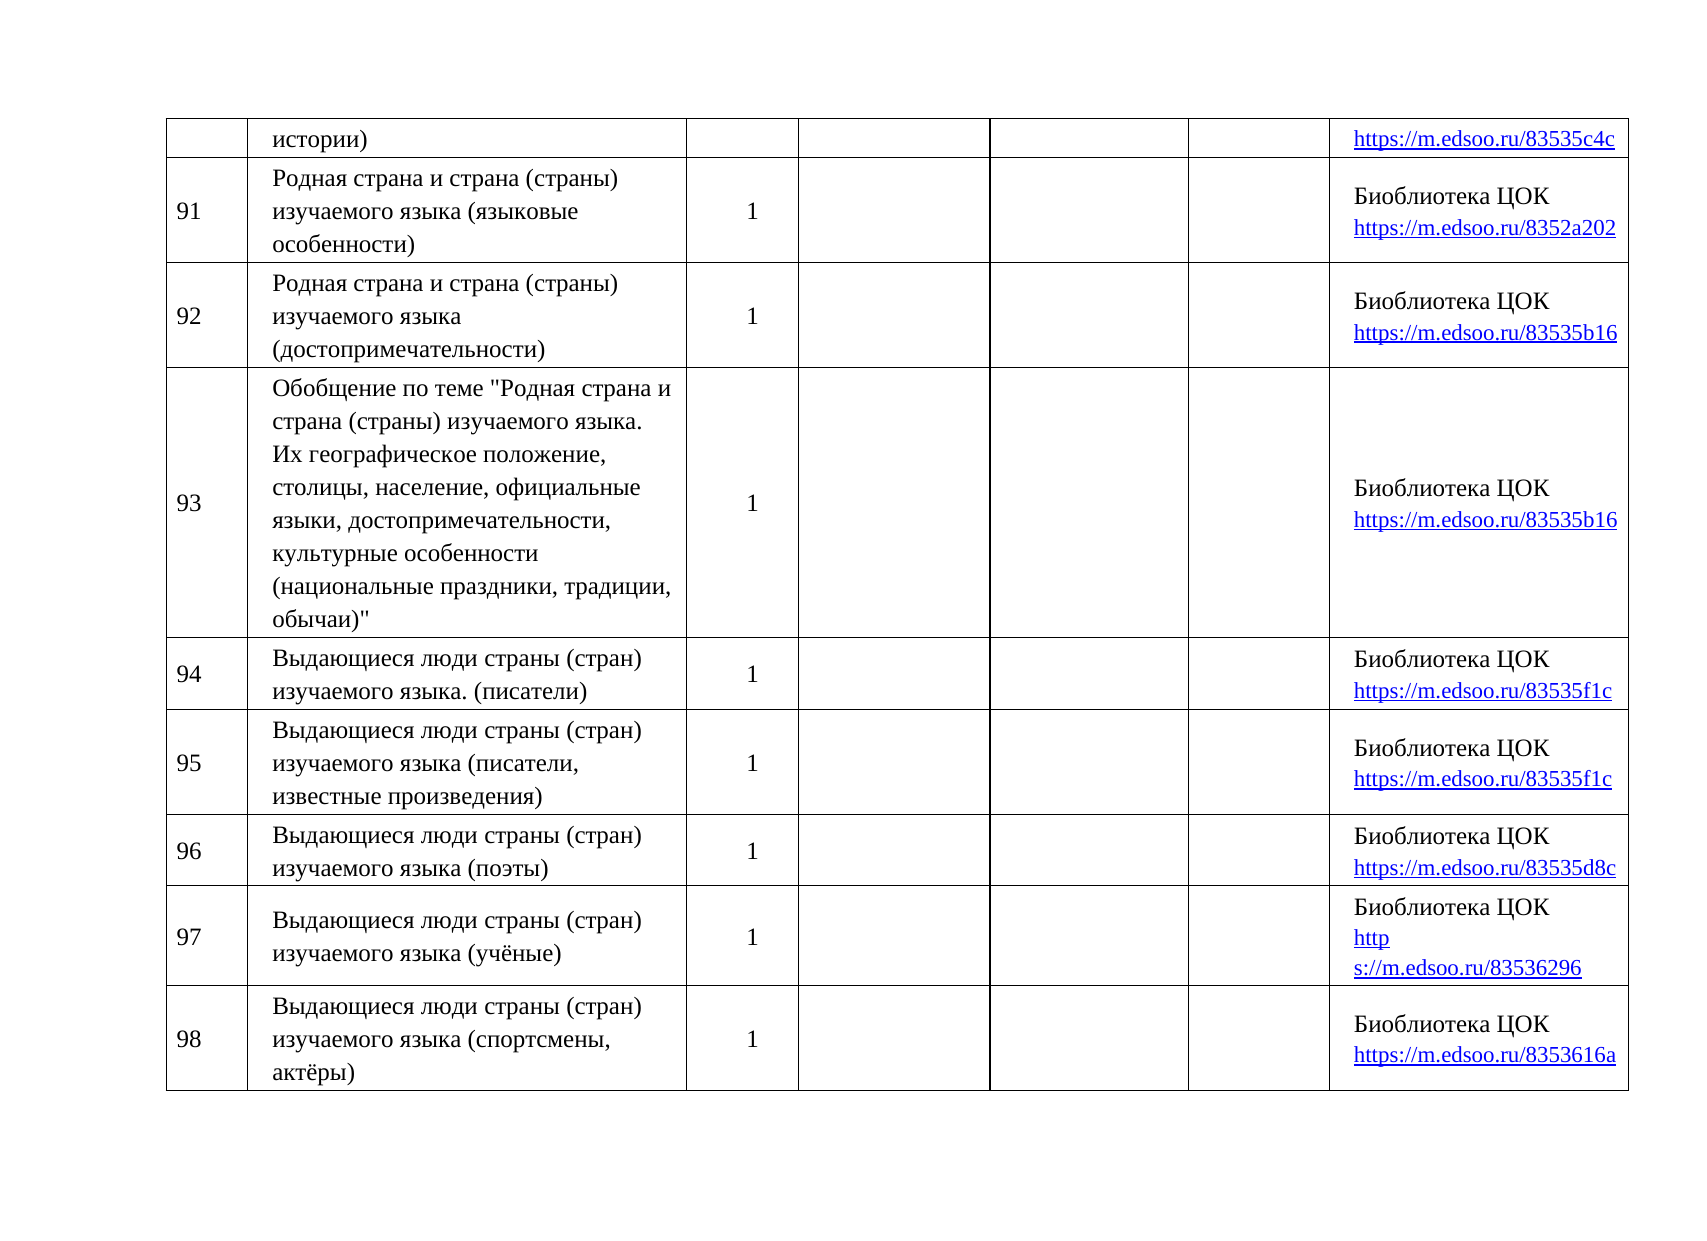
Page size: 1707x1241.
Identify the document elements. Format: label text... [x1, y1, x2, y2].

table_cell 95 [167, 710, 247, 813]
table_cell [991, 710, 1188, 813]
table_cell [1189, 119, 1329, 157]
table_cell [248, 119, 686, 157]
table_cell Биоблиотека ЦОК https://m.edsoo.ru/83535b16 [1330, 368, 1628, 637]
table_cell [1189, 710, 1329, 813]
table_cell [799, 815, 989, 885]
table_cell 1 [687, 710, 798, 813]
table_cell [799, 710, 989, 813]
table_cell 93 [167, 368, 247, 637]
table_cell [799, 886, 989, 985]
table_cell 96 [167, 815, 247, 885]
table_cell [799, 638, 989, 709]
table_cell 1 [687, 368, 798, 637]
table_cell 97 [167, 886, 247, 985]
table_cell Выдающиеся люди страны (стран) изучаемого языка (спортсмены, актёры) [248, 986, 686, 1089]
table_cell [1330, 119, 1628, 157]
table_cell Выдающиеся люди страны (стран) изучаемого языка (писатели, известные произведения) [248, 710, 686, 813]
table_cell [991, 815, 1188, 885]
table_cell [991, 986, 1188, 1089]
table_cell [1189, 158, 1329, 262]
table_cell Родная страна и страна (страны) изучаемого языка (языковые особенности) [248, 158, 686, 262]
table_cell [1189, 368, 1329, 637]
table_cell [1189, 815, 1329, 885]
table_cell [991, 886, 1188, 985]
table_cell 1 [687, 158, 798, 262]
table_cell 1 [687, 815, 798, 885]
table_cell Выдающиеся люди страны (стран) изучаемого языка (поэты) [248, 815, 686, 885]
table_cell Биоблиотека ЦОК https://m.edsoo.ru/83535f1c [1330, 638, 1628, 709]
table_cell [1189, 638, 1329, 709]
table_cell [799, 263, 989, 367]
table_cell [799, 368, 989, 637]
table_cell [991, 263, 1188, 367]
table_cell Биоблиотека ЦОК https://m.edsoo.ru/8353616a [1330, 986, 1628, 1089]
table_cell [799, 986, 989, 1089]
table_cell 1 [687, 119, 798, 157]
table_cell Биоблиотека ЦОК https://m.edsoo.ru/8352a202 [1330, 158, 1628, 262]
table_cell Биоблиотека ЦОК https://m.edsoo.ru/83535d8c [1330, 815, 1628, 885]
table_cell 1 [687, 886, 798, 985]
table_cell [799, 158, 989, 262]
table_cell 90 [167, 119, 247, 157]
table_cell 1 [687, 638, 798, 709]
table_cell [1189, 886, 1329, 985]
table_cell [991, 158, 1188, 262]
table_cell Биоблиотека ЦОК https://m.edsoo.ru/83536296 [1330, 886, 1628, 985]
table_cell 1 [687, 263, 798, 367]
table_cell 94 [167, 638, 247, 709]
table_cell 98 [167, 986, 247, 1089]
table_cell 92 [167, 263, 247, 367]
table_cell [1189, 263, 1329, 367]
table_cell [799, 119, 989, 157]
table_cell 91 [167, 158, 247, 262]
table_cell 1 [687, 986, 798, 1089]
table_cell Обобщение по теме "Родная страна и страна (страны) изучаемого языка. Их географическое положение, столицы, население, официальные языки, достопримечательности, культурные особенности (национальные праздники, традиции, обычаи)" [248, 368, 686, 637]
table_cell Биоблиотека ЦОК https://m.edsoo.ru/83535b16 [1330, 263, 1628, 367]
table_cell [1189, 986, 1329, 1089]
table_cell Выдающиеся люди страны (стран) изучаемого языка (учёные) [248, 886, 686, 985]
table_cell [991, 368, 1188, 637]
table_cell Выдающиеся люди страны (стран) изучаемого языка. (писатели) [248, 638, 686, 709]
table_cell [991, 638, 1188, 709]
table_cell Родная страна и страна (страны) изучаемого языка (достопримечательности) [248, 263, 686, 367]
table_cell [991, 119, 1188, 157]
table_cell Биоблиотека ЦОК https://m.edsoo.ru/83535f1c [1330, 710, 1628, 813]
